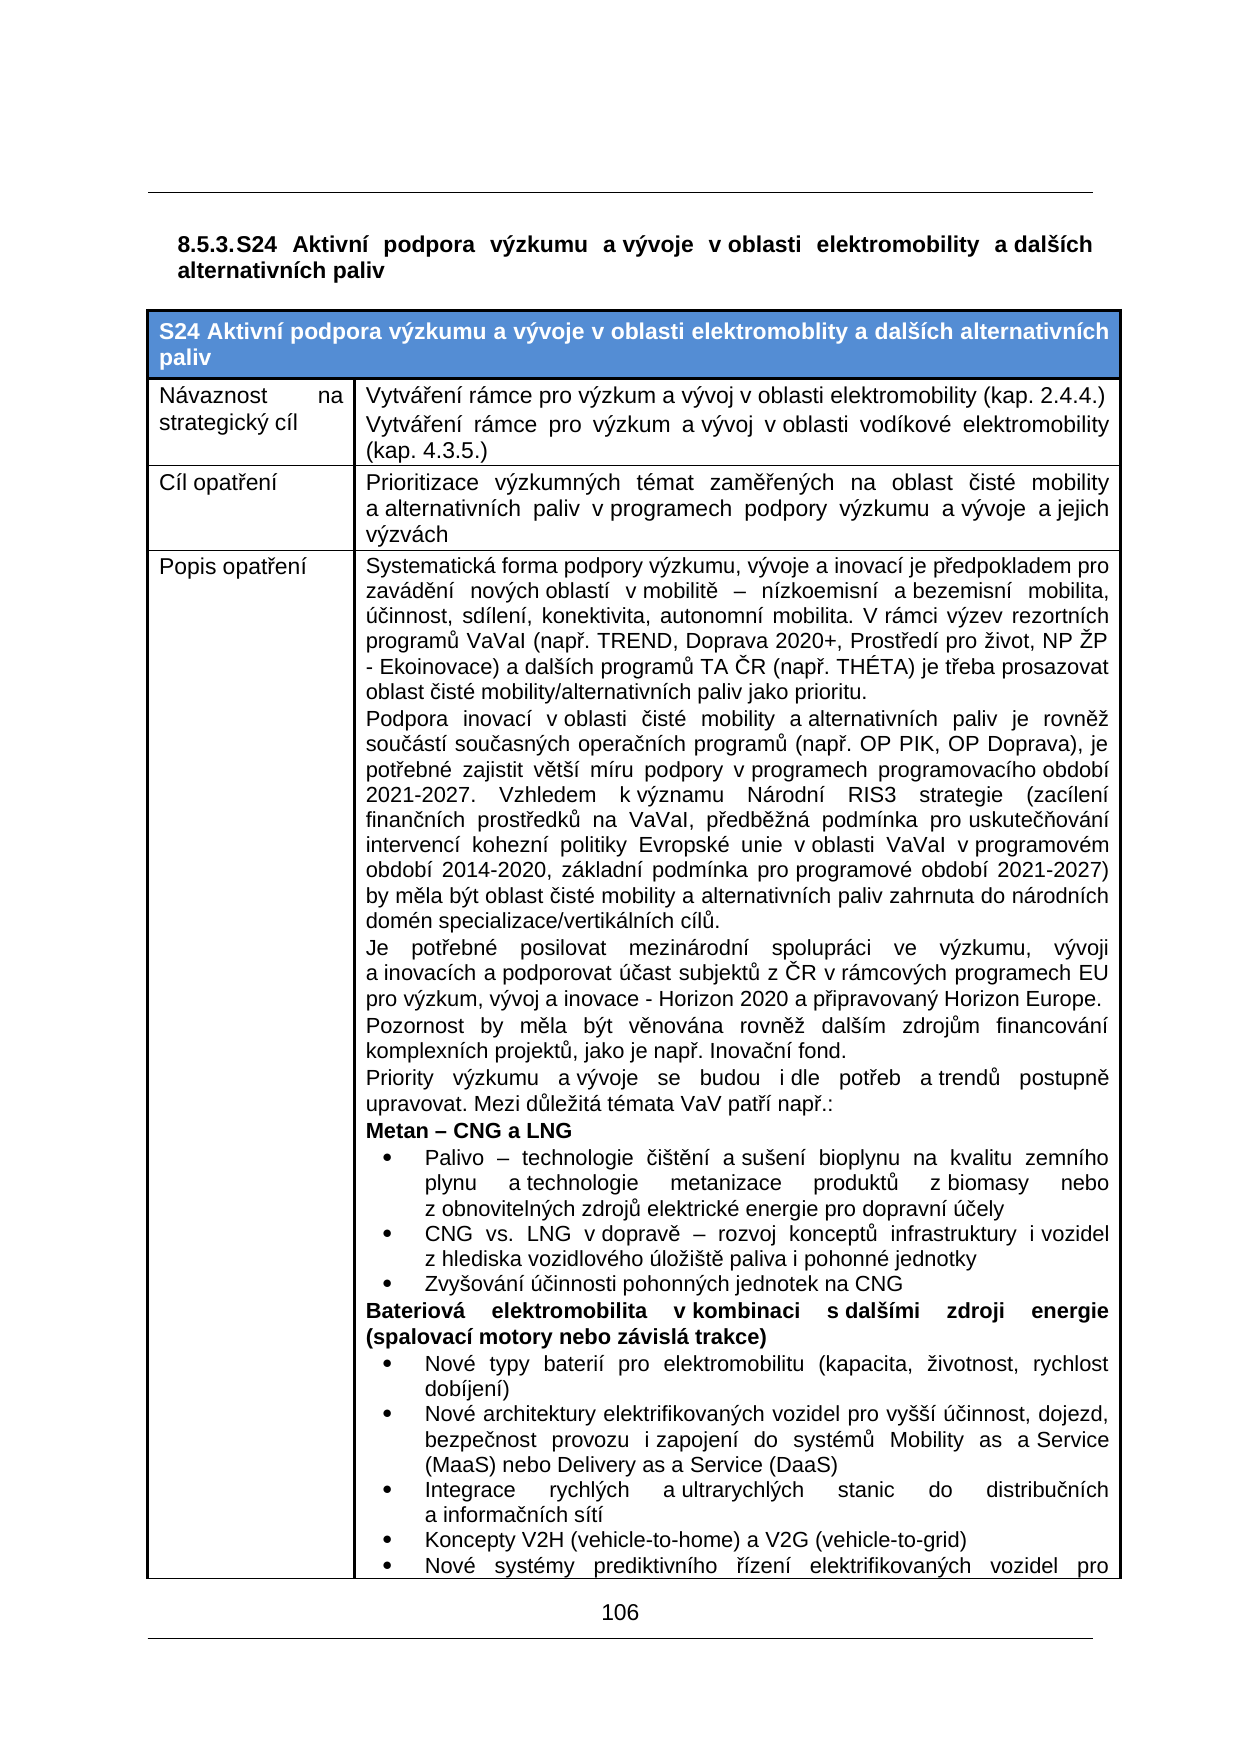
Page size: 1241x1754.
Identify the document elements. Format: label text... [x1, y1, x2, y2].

table_cell Návaznost na strategický cíl [149, 380, 353, 465]
subtitle S24 Aktivní podpora výzkumu a vývoje v oblasti elektromobility a dalších alternativních paliv [177, 231, 1093, 284]
table_cell Prioritizace výzkumných témat zaměřených na oblast čisté mobility a alternativních paliv v programech podpory výzkumu a vývoje a jejich výzvách [356, 466, 1119, 550]
table_header S24 Aktivní podpora výzkumu a vývoje v oblasti elektromoblity a dalších alternativních paliv [149, 312, 1119, 377]
table_cell Popis opatření [149, 551, 353, 1578]
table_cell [356, 551, 1119, 1578]
table_cell Vytváření rámce pro výzkum a vývoj v oblasti elektromobility (kap. 2.4.4.) Vytváření rámce pro výzkum a vývoj v oblasti vodíkové elektromobility (kap. 4.3.5.) [356, 380, 1119, 465]
table_cell Cíl opatření [149, 466, 353, 550]
